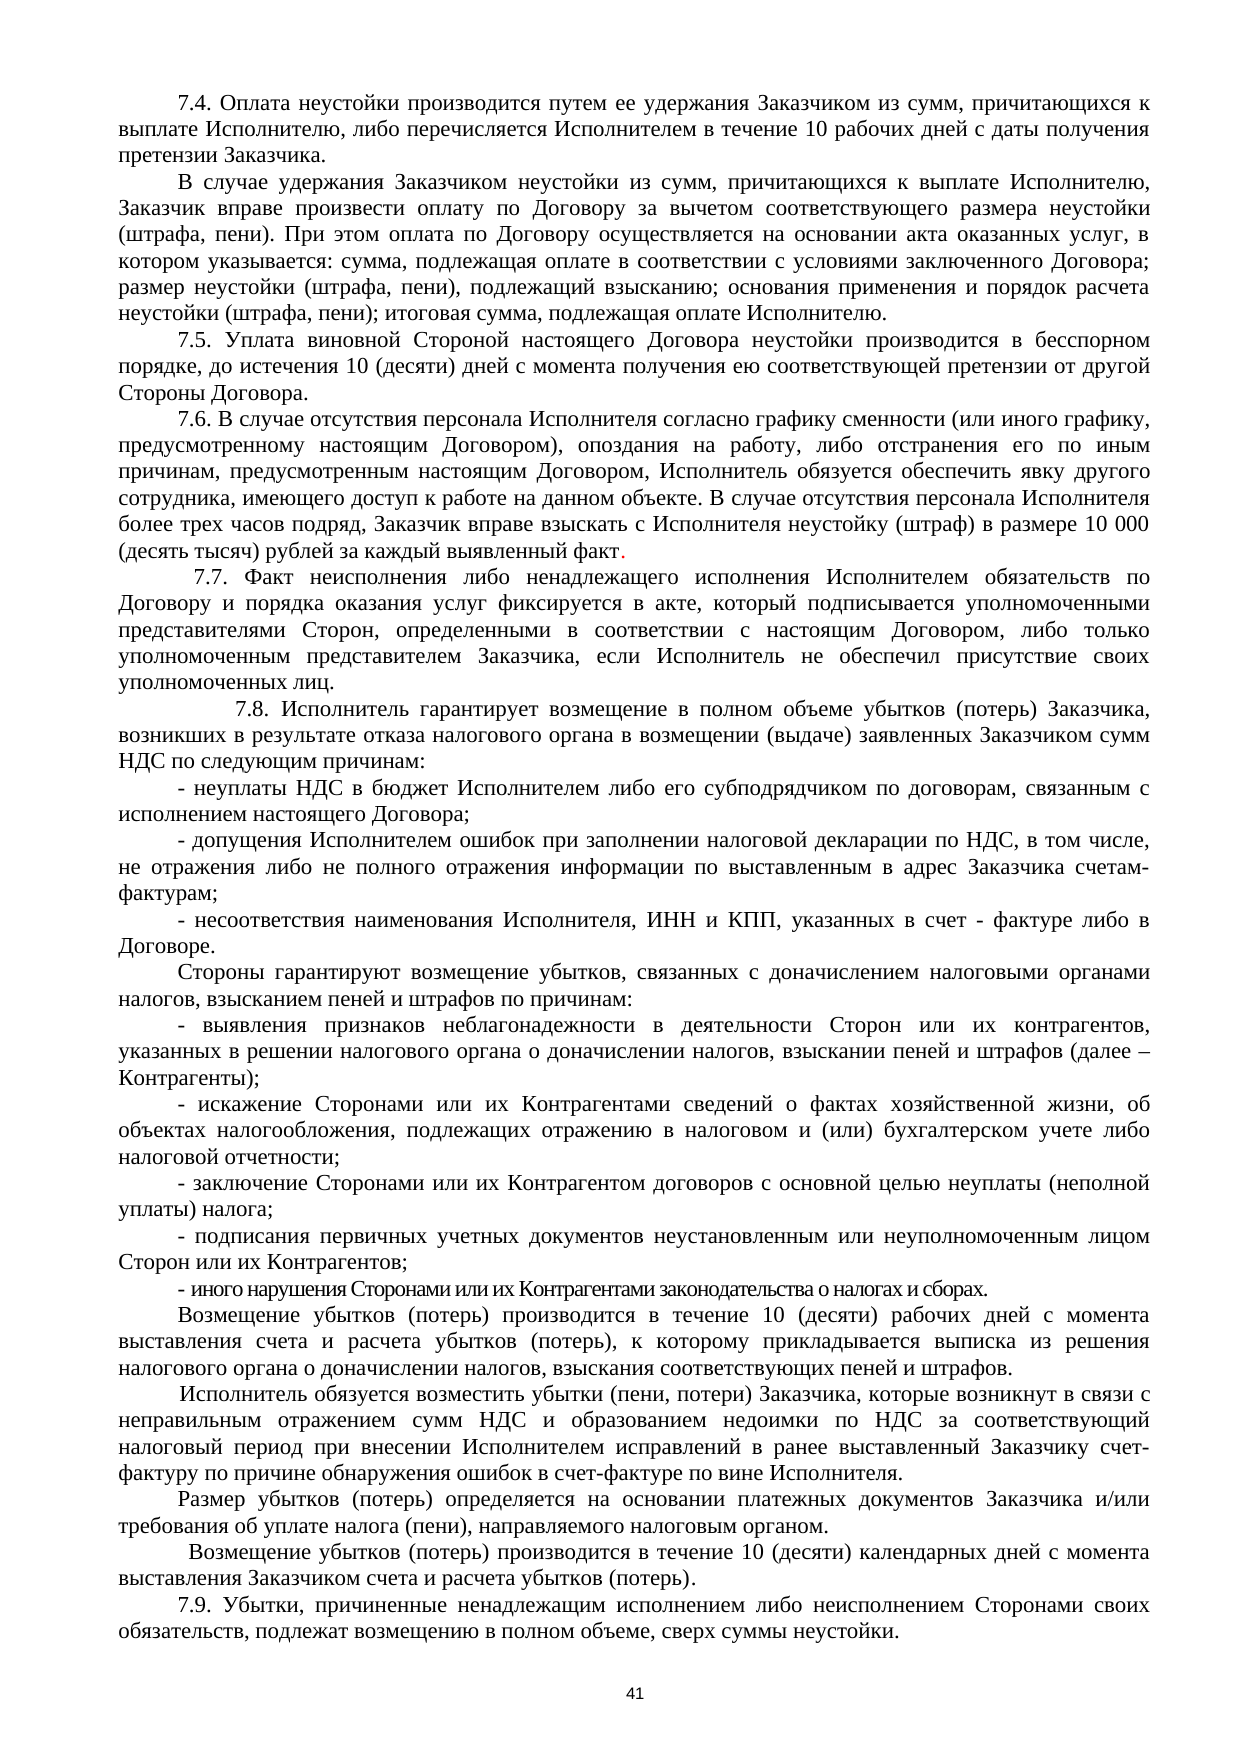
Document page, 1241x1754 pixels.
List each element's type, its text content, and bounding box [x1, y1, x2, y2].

text В случае удержания Заказчиком неустойки из сумм, причитающихся к выплате Исполнителю, Заказчик вправе произвести оплату по Договору за вычетом соответствующего размера неустойки (штрафа, пени). При этом оплата по Договору осуществляется на основании акта оказанных услуг, в котором указывается: сумма, подлежащая оплате в соответствии с условиями заключенного Договора; размер неустойки (штрафа, пени), подлежащий взысканию; основания применения и порядок расчета неустойки (штрафа, пени); итоговая сумма, подлежащая оплате Исполнителю. [118, 168, 1152, 326]
text Стороны гарантируют возмещение убытков, связанных с доначислением налоговыми органами налогов, взысканием пеней и штрафов по причинам: [118, 958, 1152, 1011]
text 7.6. В случае отсутствия персонала Исполнителя согласно графику сменности (или иного графику, предусмотренному настоящим Договором), опоздания на работу, либо отстранения его по иным причинам, предусмотренным настоящим Договором, Исполнитель обязуется обеспечить явку другого сотрудника, имеющего доступ к работе на данном объекте. В случае отсутствия персонала Исполнителя более трех часов подряд, Заказчик вправе взыскать с Исполнителя неустойку (штраф) в размере 10 000 (десять тысяч) рублей за каждый выявленный факт. [118, 405, 1152, 563]
text Исполнитель обязуется возместить убытки (пени, потери) Заказчика, которые возникнут в связи с неправильным отражением сумм НДС и образованием недоимки по НДС за соответствующий налоговый период при внесении Исполнителем исправлений в ранее выставленный Заказчику счет-фактуру по причине обнаружения ошибок в счет-фактуре по вине Исполнителя. [118, 1380, 1152, 1485]
list Размер убытков (потерь) определяется на основании платежных документов Заказчика и/или требования об уплате налога (пени), направляемого налоговым органом. [118, 1485, 1152, 1538]
text Возмещение убытков (потерь) производится в течение 10 (десяти) календарных дней с момента выставления Заказчиком счета и расчета убытков (потерь). [118, 1538, 1152, 1591]
text - неуплаты НДС в бюджет Исполнителем либо его субподрядчиком по договорам, связанным с исполнением настоящего Договора; [118, 774, 1152, 827]
text - иного нарушения Сторонами или их Контрагентами законодательства о налогах и сборах. [118, 1274, 1152, 1301]
text 7.7. Факт неисполнения либо ненадлежащего исполнения Исполнителем обязательств по Договору и порядка оказания услуг фиксируется в акте, который подписывается уполномоченными представителями Сторон, определенными в соответствии с настоящим Договором, либо только уполномоченным представителем Заказчика, если Исполнитель не обеспечил присутствие своих уполномоченных лиц. [118, 563, 1152, 695]
text - искажение Сторонами или их Контрагентами сведений о фактах хозяйственной жизни, об объектах налогообложения, подлежащих отражению в налоговом и (или) бухгалтерском учете либо налоговой отчетности; [118, 1090, 1152, 1169]
text 7.4. Оплата неустойки производится путем ее удержания Заказчиком из сумм, причитающихся к выплате Исполнителю, либо перечисляется Исполнителем в течение 10 рабочих дней с даты получения претензии Заказчика. [118, 89, 1152, 168]
text Возмещение убытков (потерь) производится в течение 10 (десяти) рабочих дней с момента выставления счета и расчета убытков (потерь), к которому прикладывается выписка из решения налогового органа о доначислении налогов, взыскания соответствующих пеней и штрафов. [118, 1301, 1152, 1380]
text - подписания первичных учетных документов неустановленным или неуполномоченным лицом Сторон или их Контрагентов; [118, 1222, 1152, 1274]
text - допущения Исполнителем ошибок при заполнении налоговой декларации по НДС, в том числе, не отражения либо не полного отражения информации по выставленным в адрес Заказчика счетам-фактурам; [118, 827, 1152, 906]
text - заключение Сторонами или их Контрагентом договоров с основной целью неуплаты (неполной уплаты) налога; [118, 1169, 1152, 1222]
text 7.9. Убытки, причиненные ненадлежащим исполнением либо неисполнением Сторонами своих обязательств, подлежат возмещению в полном объеме, сверх суммы неустойки. [118, 1591, 1152, 1643]
text 7.8. Исполнитель гарантирует возмещение в полном объеме убытков (потерь) Заказчика, возникших в результате отказа налогового органа в возмещении (выдаче) заявленных Заказчиком сумм НДС по следующим причинам: [118, 695, 1152, 774]
text - несоответствия наименования Исполнителя, ИНН и КПП, указанных в счет - фактуре либо в Договоре. [118, 906, 1152, 958]
text - выявления признаков неблагонадежности в деятельности Сторон или их контрагентов, указанных в решении налогового органа о доначислении налогов, взыскании пеней и штрафов (далее – Контрагенты); [118, 1011, 1152, 1090]
text 7.5. Уплата виновной Стороной настоящего Договора неустойки производится в бесспорном порядке, до истечения 10 (десяти) дней с момента получения ею соответствующей претензии от другой Стороны Договора. [118, 326, 1152, 405]
